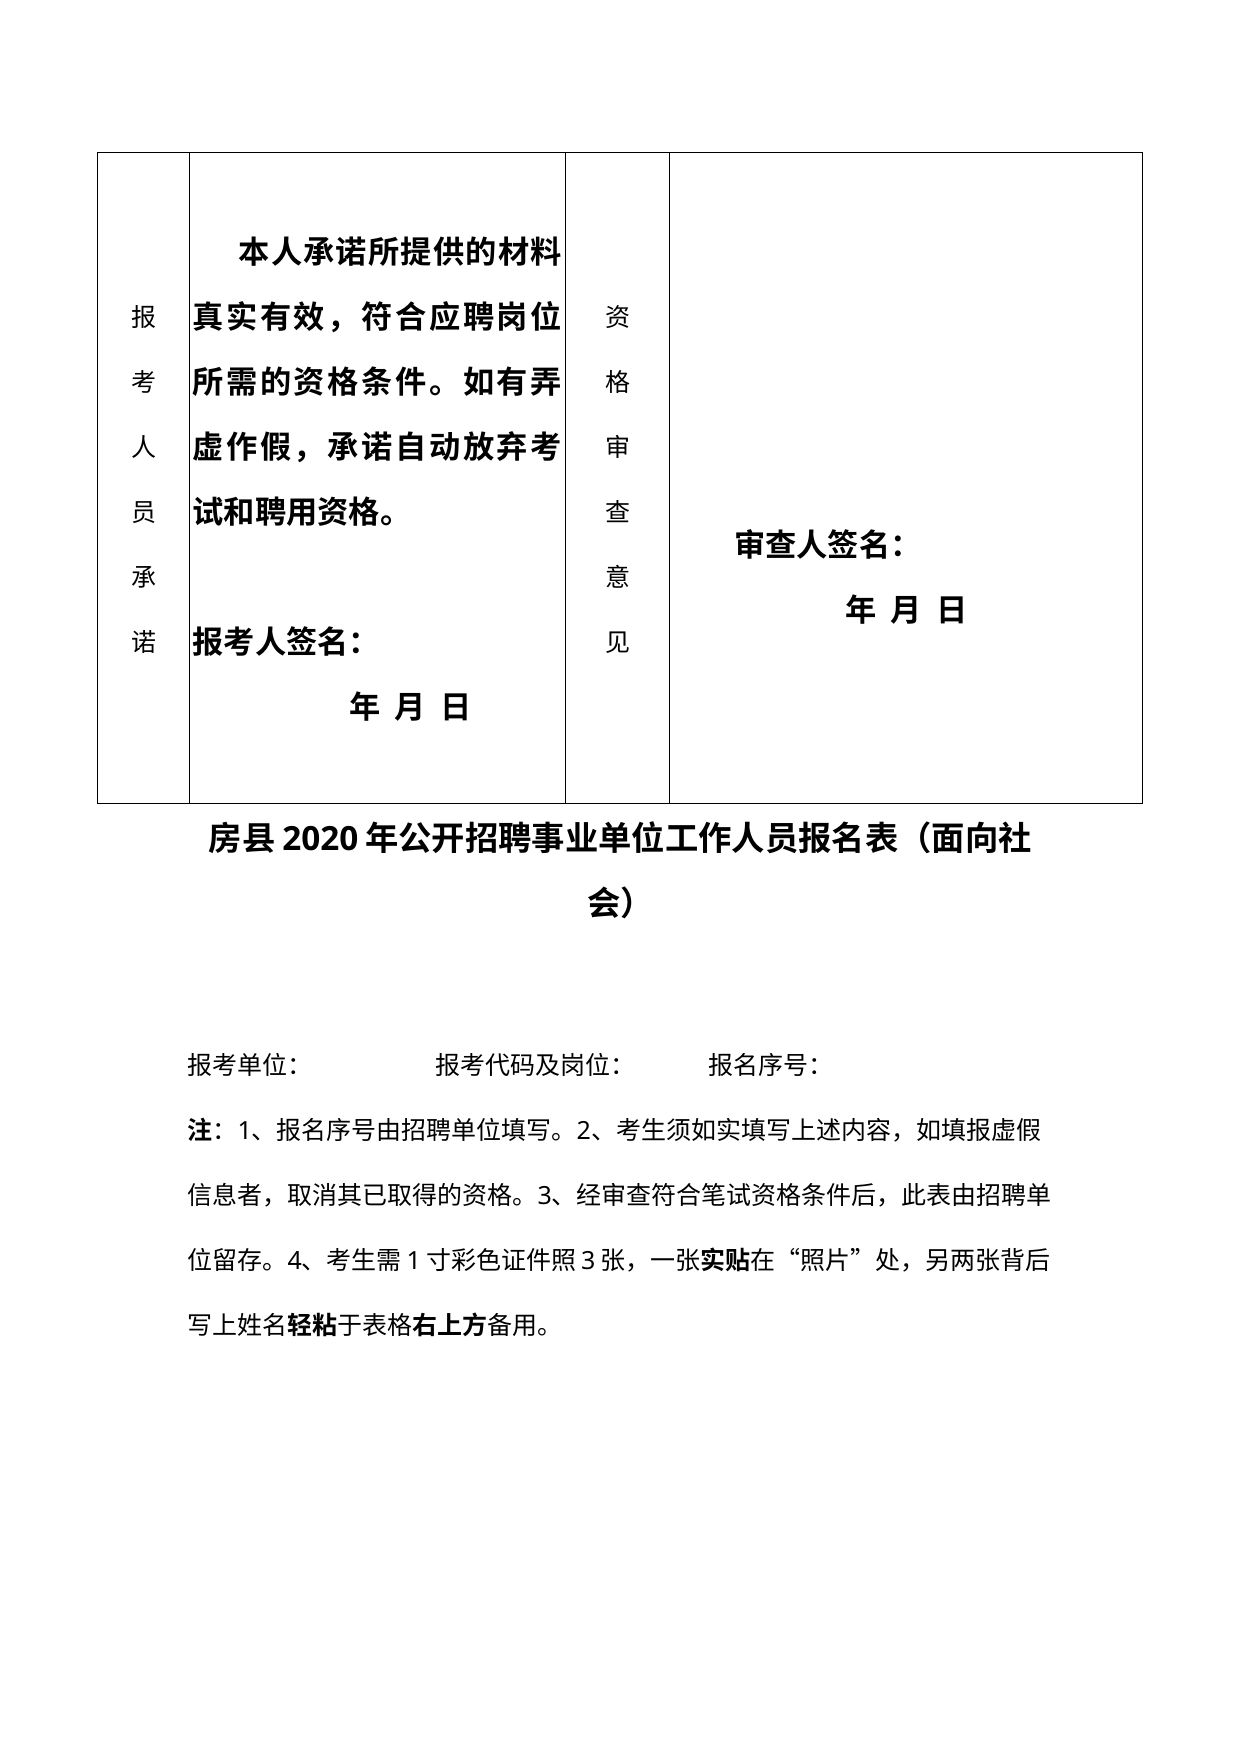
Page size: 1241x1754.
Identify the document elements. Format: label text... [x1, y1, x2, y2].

text 报考单位： 报考代码及岗位： 报名序号： [187, 1031, 1053, 1096]
text 房县2020年公开招聘事业单位工作人员报名表（面向社会） [187, 804, 1053, 934]
table_cell 审查人签名： 年 月 日 [670, 153, 1142, 803]
table_cell 资 格 审 查 意 见 [566, 153, 669, 803]
table_cell 报 考 人 员 承 诺 [98, 153, 189, 803]
table_cell 本人承诺所提供的材料真实有效，符合应聘岗位所需的资格条件。如有弄虚作假，承诺自动放弃考试和聘用资格。 报考人签名： 年 月 日 [190, 153, 565, 803]
text 注：1、报名序号由招聘单位填写。2、考生须如实填写上述内容，如填报虚假信息者，取消其已取得的资格。3、经审查符合笔试资格条件后，此表由招聘单位留存。4、考生需1寸彩色证件照3张，一张实贴在“照片”处，另两张背后写上姓名轻粘于表格右上方备用。 [187, 1096, 1053, 1356]
